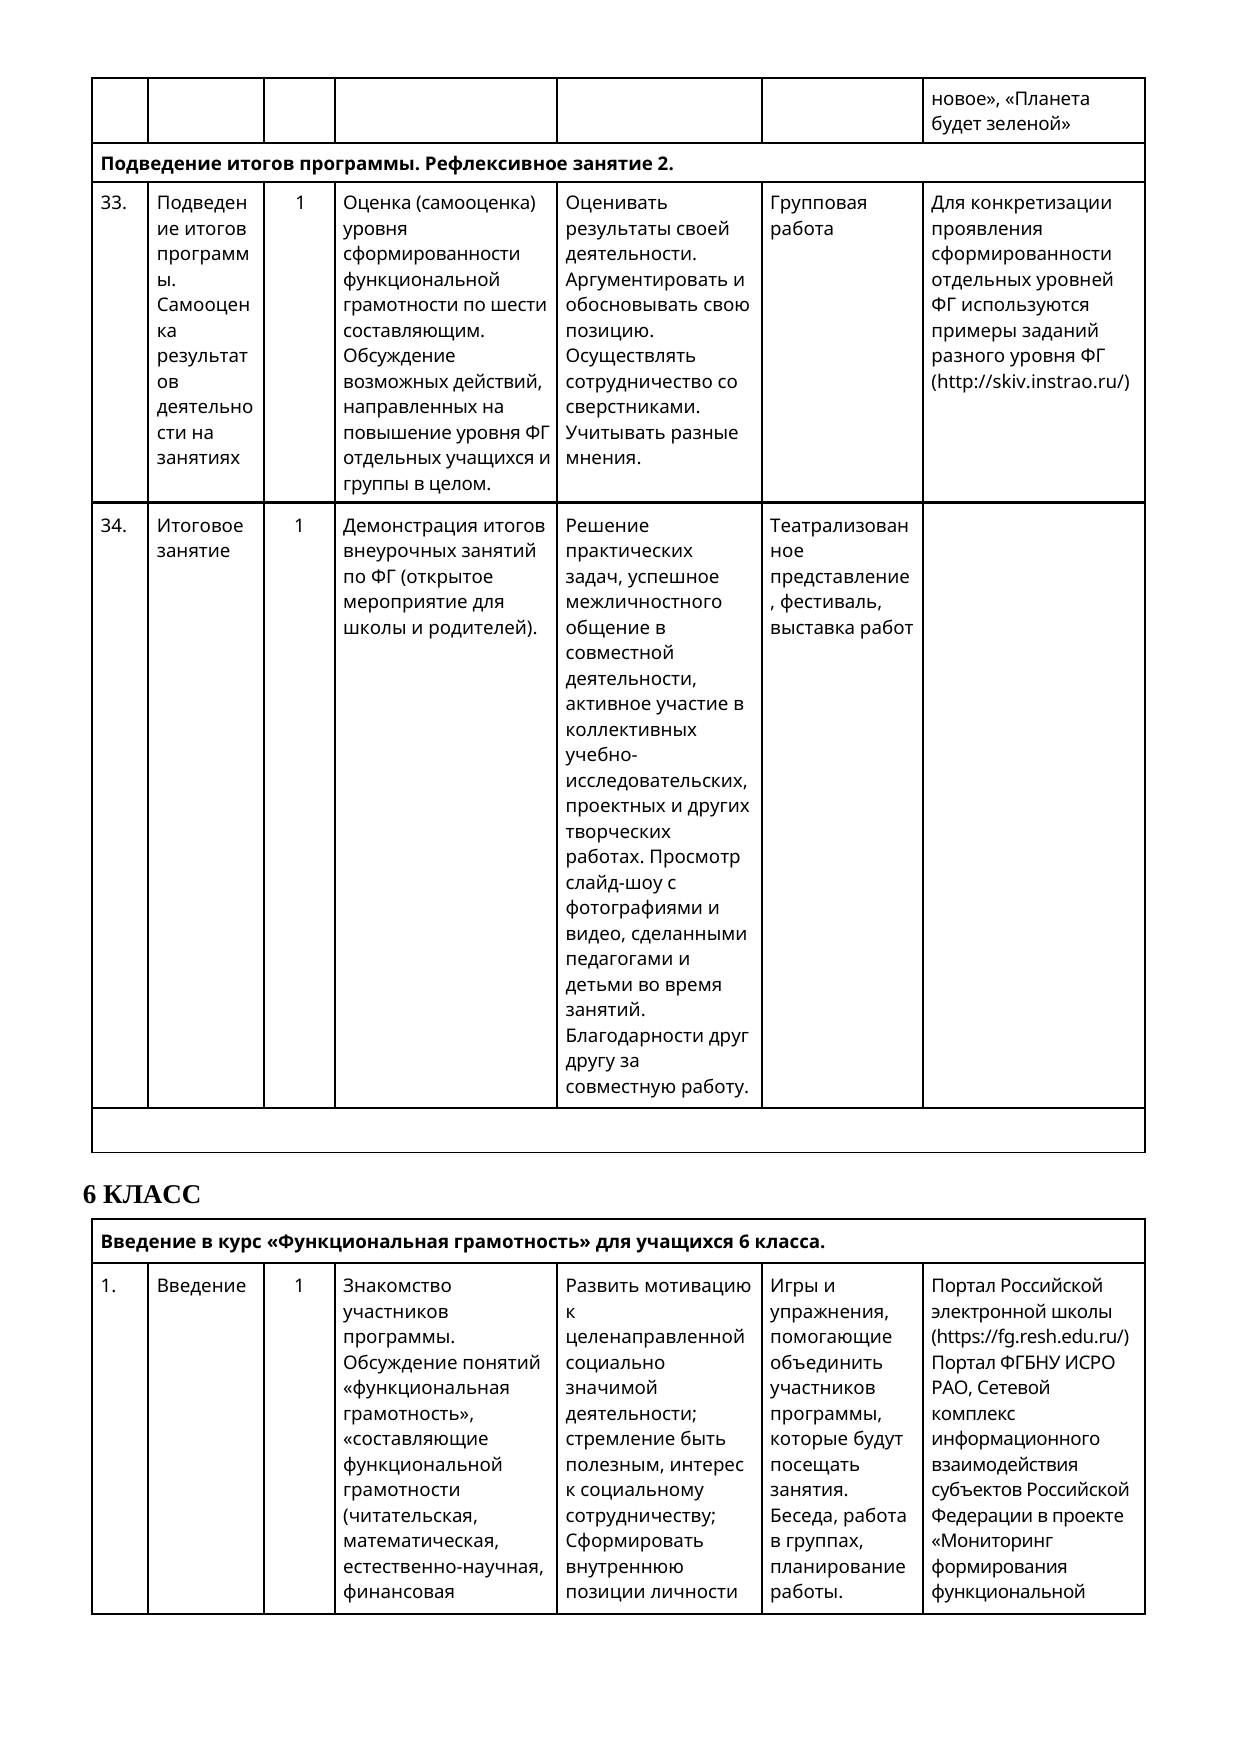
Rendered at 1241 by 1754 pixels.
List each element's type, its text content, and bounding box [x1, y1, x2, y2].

table_cell 33. [93, 183, 147, 501]
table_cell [149, 79, 263, 142]
table_cell Подведение итогов программы. Самооценка результатов деятельности на занятиях [149, 183, 263, 501]
table_cell [265, 79, 334, 142]
table_cell 1 [265, 1264, 334, 1613]
table_cell 1 [265, 504, 334, 1107]
table_cell 1 [265, 183, 334, 501]
table_cell [924, 504, 1144, 1107]
table_cell Подведение итогов программы. Рефлексивное занятие 2. [93, 144, 1144, 181]
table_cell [558, 79, 761, 142]
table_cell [336, 1264, 556, 1613]
table_cell Демонстрация итогов внеурочных занятий по ФГ (открытое мероприятие для школы и родителей). [336, 504, 556, 1107]
table_cell Групповая работа [763, 183, 922, 501]
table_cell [924, 79, 1144, 142]
table_cell 34. [93, 504, 147, 1107]
table_cell [93, 1109, 1144, 1151]
table_cell Оценка (самооценка) уровня сформированности функциональной грамотности по шести составляющим. Обсуждение возможных действий, направленных на повышение уровня ФГ отдельных учащихся и группы в целом. [336, 183, 556, 501]
table_cell Театрализованное представление, фестиваль, выставка работ [763, 504, 922, 1107]
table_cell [336, 79, 556, 142]
table_cell 1. [93, 1264, 147, 1613]
subtitle 6 класс [83, 1178, 1157, 1209]
table_cell Решение практических задач, успешное межличностного общение в совместной деятельности, активное участие в коллективных учебно-исследовательских, проектных и других творческих работах. Просмотр слайд-шоу с фотографиями и видео, сделанными педагогами и детьми во время занятий. Благодарности друг другу за совместную работу. [558, 504, 761, 1107]
table_cell [93, 79, 147, 142]
table_header Введение в курс «Функциональная грамотность» для учащихся 6 класса. [93, 1220, 1144, 1262]
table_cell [763, 79, 922, 142]
table_cell Для конкретизации проявления сформированности отдельных уровней ФГ используются примеры заданий разного уровня ФГ (http://skiv.instrao.ru/) [924, 183, 1144, 501]
table_cell Итоговое занятие [149, 504, 263, 1107]
table_cell Введение [149, 1264, 263, 1613]
table_cell Оценивать результаты своей деятельности. Аргументировать и обосновывать свою позицию. Осуществлять сотрудничество со сверстниками. Учитывать разные мнения. [558, 183, 761, 501]
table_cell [558, 1264, 761, 1613]
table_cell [924, 1264, 1144, 1613]
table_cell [763, 1264, 922, 1613]
